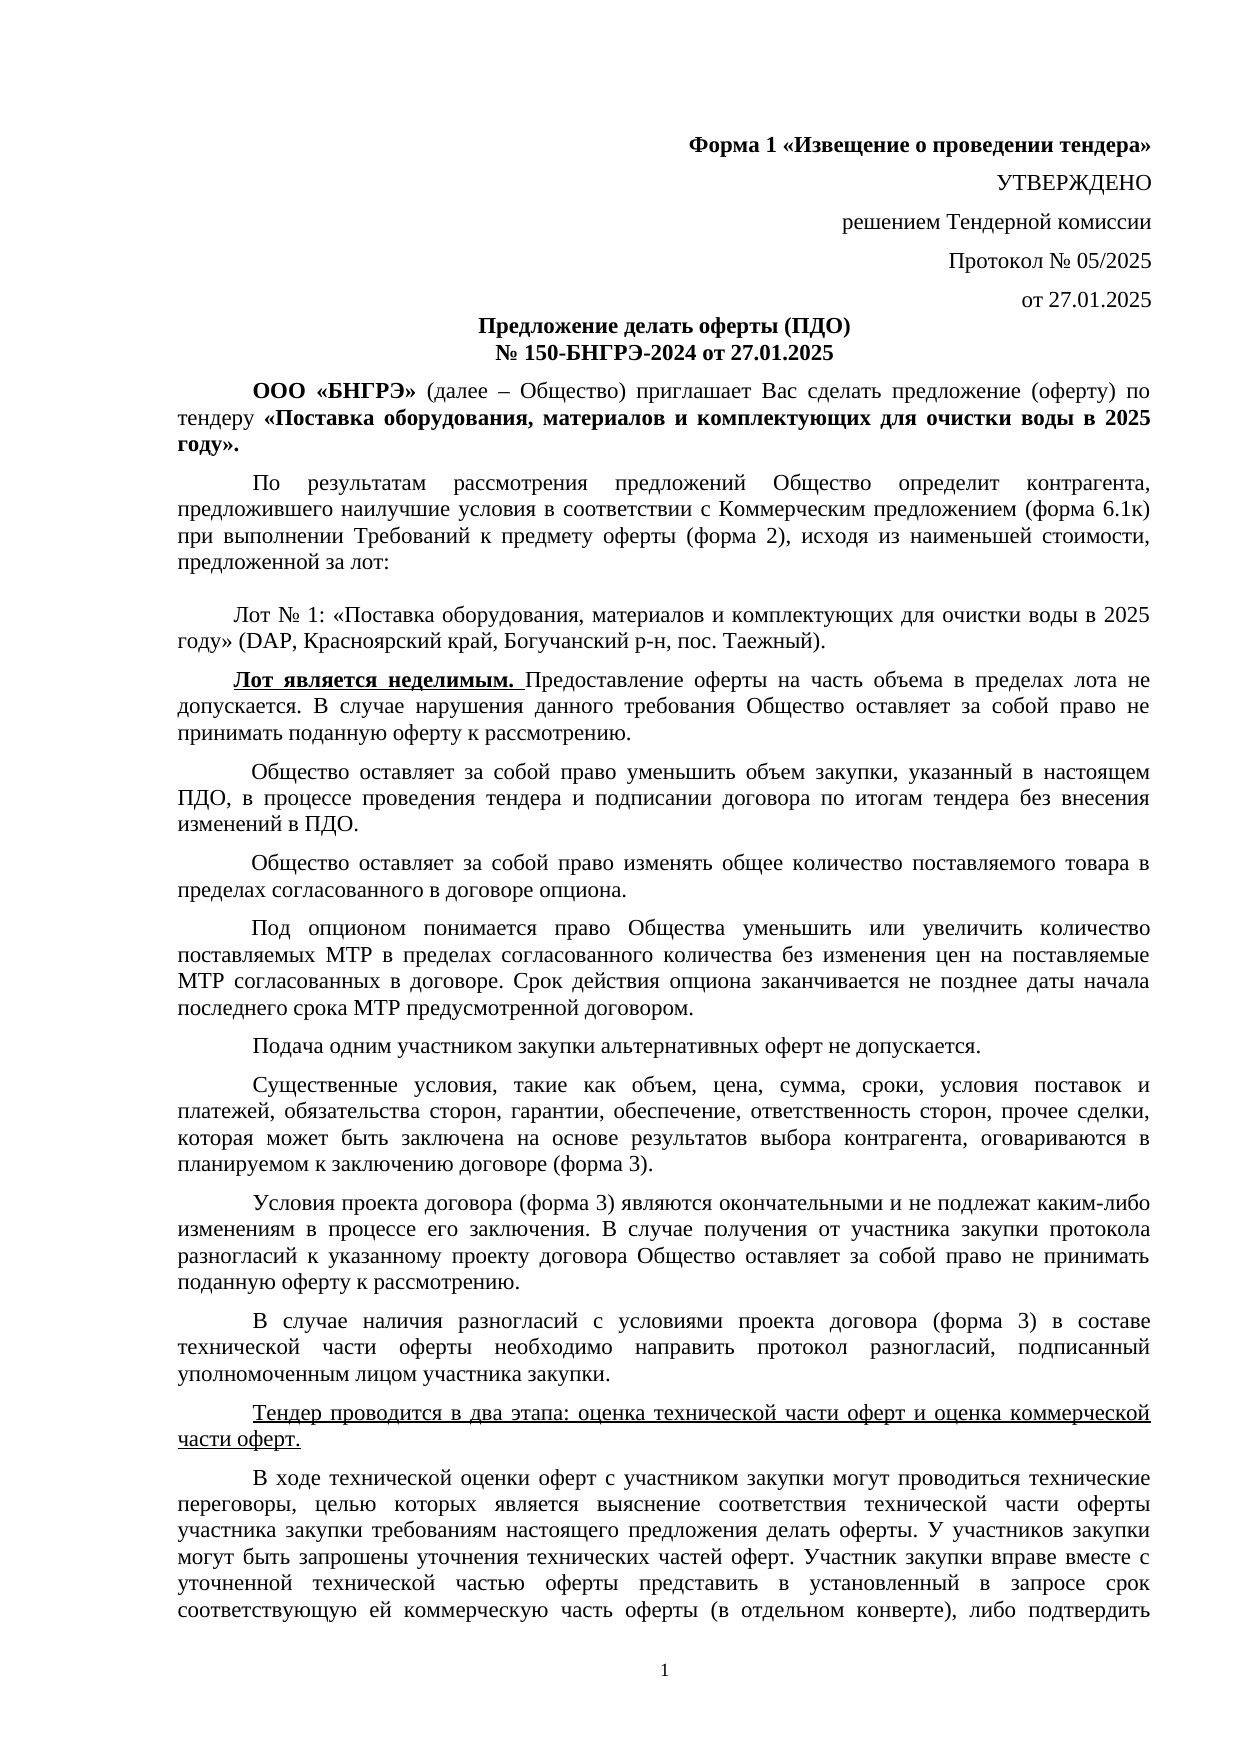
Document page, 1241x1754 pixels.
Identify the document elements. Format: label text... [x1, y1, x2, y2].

text УТВЕРЖДЕНО [177, 169, 1152, 196]
text Общество оставляет за собой право изменять общее количество поставляемого товара в пределах согласованного в договоре опциона. [177, 849, 1152, 902]
text Лот является неделимым. Предоставление оферты на часть объема в пределах лота не допускается. В случае нарушения данного требования Общество оставляет за собой право не принимать поданную оферту к рассмотрению. [177, 666, 1152, 745]
text Существенные условия, такие как объем, цена, сумма, сроки, условия поставок и платежей, обязательства сторон, гарантии, обеспечение, ответственность сторон, прочее сделки, которая может быть заключена на основе результатов выбора контрагента, оговариваются в планируемом к заключению договоре (форма 3). [177, 1071, 1152, 1177]
text Предложение делать оферты (ПДО) [177, 312, 1152, 339]
text Тендер проводится в два этапа: оценка технической части оферт и оценка коммерческой части оферт. [177, 1399, 1152, 1451]
text Протокол № 05/2025 [177, 247, 1152, 273]
text Условия проекта договора (форма 3) являются окончательными и не подлежат каким-либо изменениям в процессе его заключения. В случае получения от участника закупки протокола разногласий к указанному проекту договора Общество оставляет за собой право не принимать поданную оферту к рассмотрению. [177, 1189, 1152, 1294]
text № 150-БНГРЭ-2024 от 27.01.2025 [177, 339, 1152, 365]
text Подача одним участником закупки альтернативных оферт не допускается. [177, 1032, 1152, 1059]
text ООО «БНГРЭ» (далее – Общество) приглашает Вас сделать предложение (оферту) по тендеру «Поставка оборудования, материалов и комплектующих для очистки воды в 2025 году». [177, 378, 1152, 457]
text Под опционом понимается право Общества уменьшить или увеличить количество поставляемых МТР в пределах согласованного количества без изменения цен на поставляемые МТР согласованных в договоре. Срок действия опциона заканчивается не позднее даты начала последнего срока МТР предусмотренной договором. [177, 914, 1152, 1020]
text решением Тендерной комиссии [177, 208, 1152, 235]
text Общество оставляет за собой право уменьшить объем закупки, указанный в настоящем ПДО, в процессе проведения тендера и подписании договора по итогам тендера без внесения изменений в ПДО. [177, 758, 1152, 837]
text Форма 1 «Извещение о проведении тендера» [177, 131, 1152, 157]
text По результатам рассмотрения предложений Общество определит контрагента, предложившего наилучшие условия в соответствии с Коммерческим предложением (форма 6.1к) при выполнении Требований к предмету оферты (форма 2), исходя из наименьшей стоимости, предложенной за лот: [177, 469, 1152, 574]
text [177, 1464, 1152, 1622]
text от 27.01.2025 [177, 286, 1152, 312]
text Лот № 1: «Поставка оборудования, материалов и комплектующих для очистки воды в 2025 году» (DAP, Красноярский край, Богучанский р-н, пос. Таежный). [177, 601, 1152, 654]
text В случае наличия разногласий с условиями проекта договора (форма 3) в составе технической части оферты необходимо направить протокол разногласий, подписанный уполномоченным лицом участника закупки. [177, 1307, 1152, 1386]
